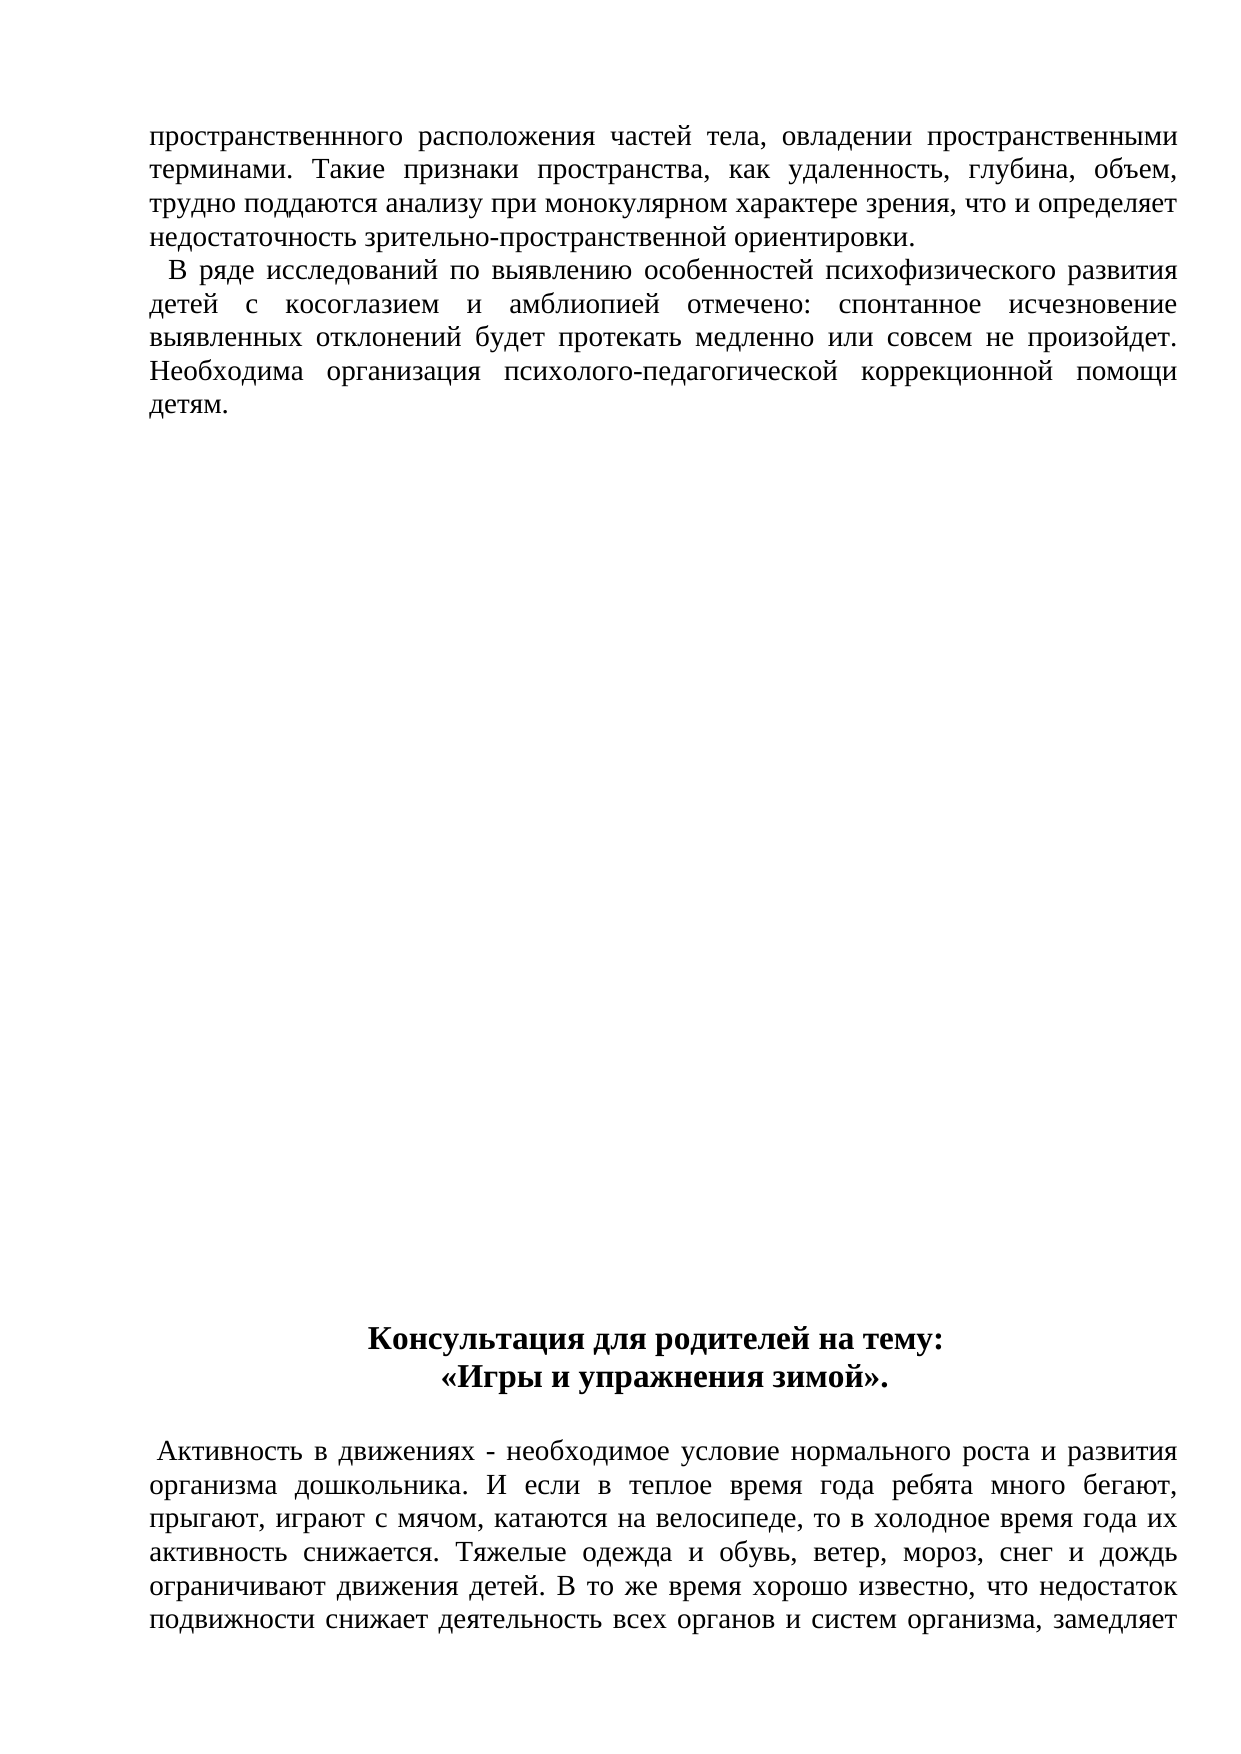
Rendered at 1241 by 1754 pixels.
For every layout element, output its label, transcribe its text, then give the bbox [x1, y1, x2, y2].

text «Игры и упражнения зимой». [177, 1357, 1152, 1395]
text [149, 1433, 1178, 1635]
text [149, 118, 1178, 252]
text Консультация для родителей на тему: [177, 1318, 1152, 1357]
text В ряде исследований по выявлению особенностей психофизического развития детей с косоглазием и амблиопией отмечено: спонтанное исчезновение выявленных отклонений будет протекать медленно или совсем не произойдет. Необходима организация психолого-педагогической коррекционной помощи детям. [149, 252, 1178, 420]
